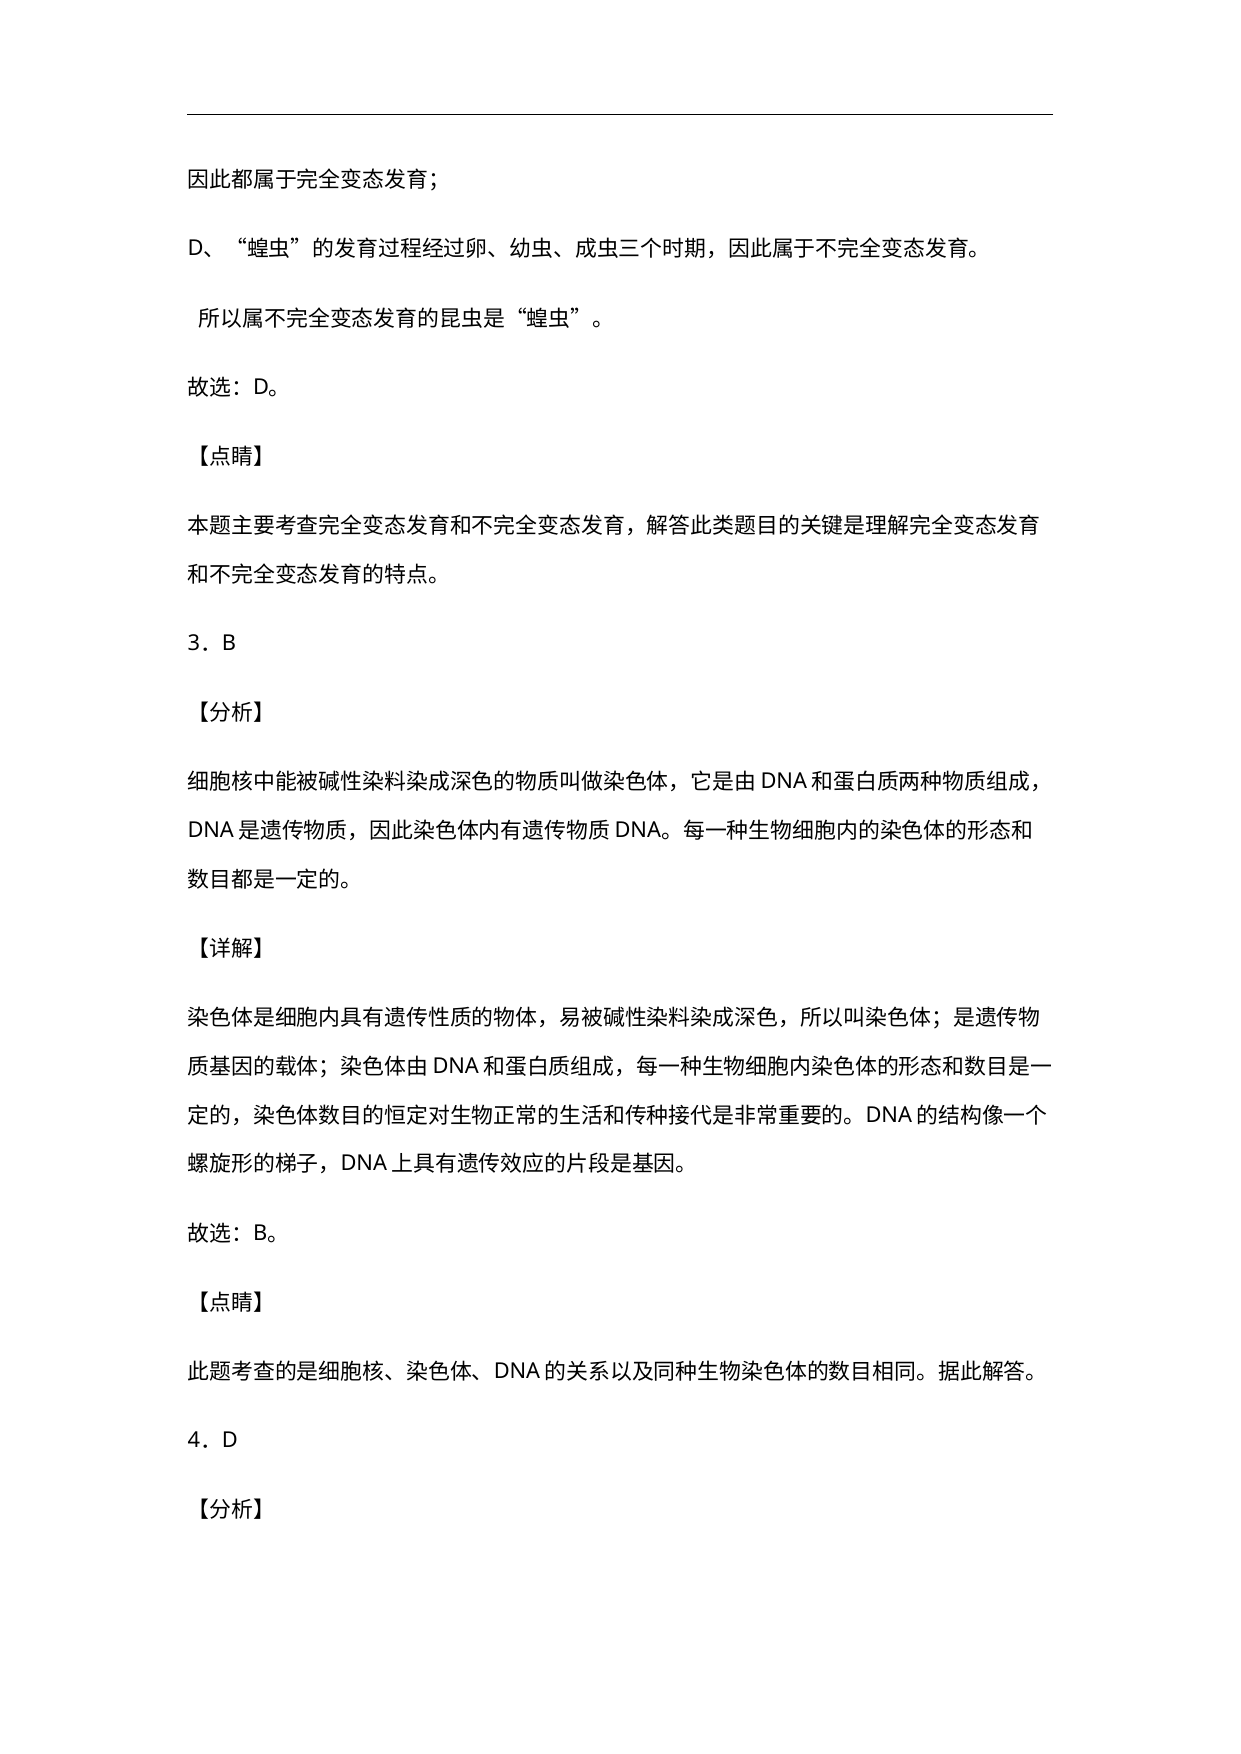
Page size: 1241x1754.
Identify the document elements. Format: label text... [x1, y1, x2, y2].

text 本题主要考查完全变态发育和不完全变态发育，解答此类题目的关键是理解完全变态发育和不完全变态发育的特点。 [187, 508, 1053, 589]
text 4．D [187, 1423, 1053, 1455]
text 3．B [187, 626, 1053, 658]
text D、“蝗虫”的发育过程经过卵、幼虫、成虫三个时期，因此属于不完全变态发育。 [187, 231, 1053, 263]
text 此题考查的是细胞核、染色体、DNA的关系以及同种生物染色体的数目相同。据此解答。 [187, 1353, 1053, 1386]
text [187, 162, 1053, 194]
text 【点睛】 [187, 1284, 1053, 1317]
text 染色体是细胞内具有遗传性质的物体，易被碱性染料染成深色，所以叫染色体；是遗传物质基因的载体；染色体由DNA和蛋白质组成，每一种生物细胞内染色体的形态和数目是一定的，染色体数目的恒定对生物正常的生活和传种接代是非常重要的。DNA的结构像一个螺旋形的梯子，DNA上具有遗传效应的片段是基因。 [187, 1000, 1053, 1178]
text 【详解】 [187, 931, 1053, 963]
text 故选：D。 [187, 369, 1053, 402]
text 细胞核中能被碱性染料染成深色的物质叫做染色体，它是由DNA和蛋白质两种物质组成，DNA是遗传物质，因此染色体内有遗传物质DNA。每一种生物细胞内的染色体的形态和数目都是一定的。 [187, 764, 1053, 894]
text 【点睛】 [187, 438, 1053, 471]
text 故选：B。 [187, 1215, 1053, 1248]
text 【分析】 [187, 695, 1053, 727]
text 【分析】 [187, 1492, 1053, 1524]
text 所以属不完全变态发育的昆虫是“蝗虫”。 [187, 300, 1053, 333]
